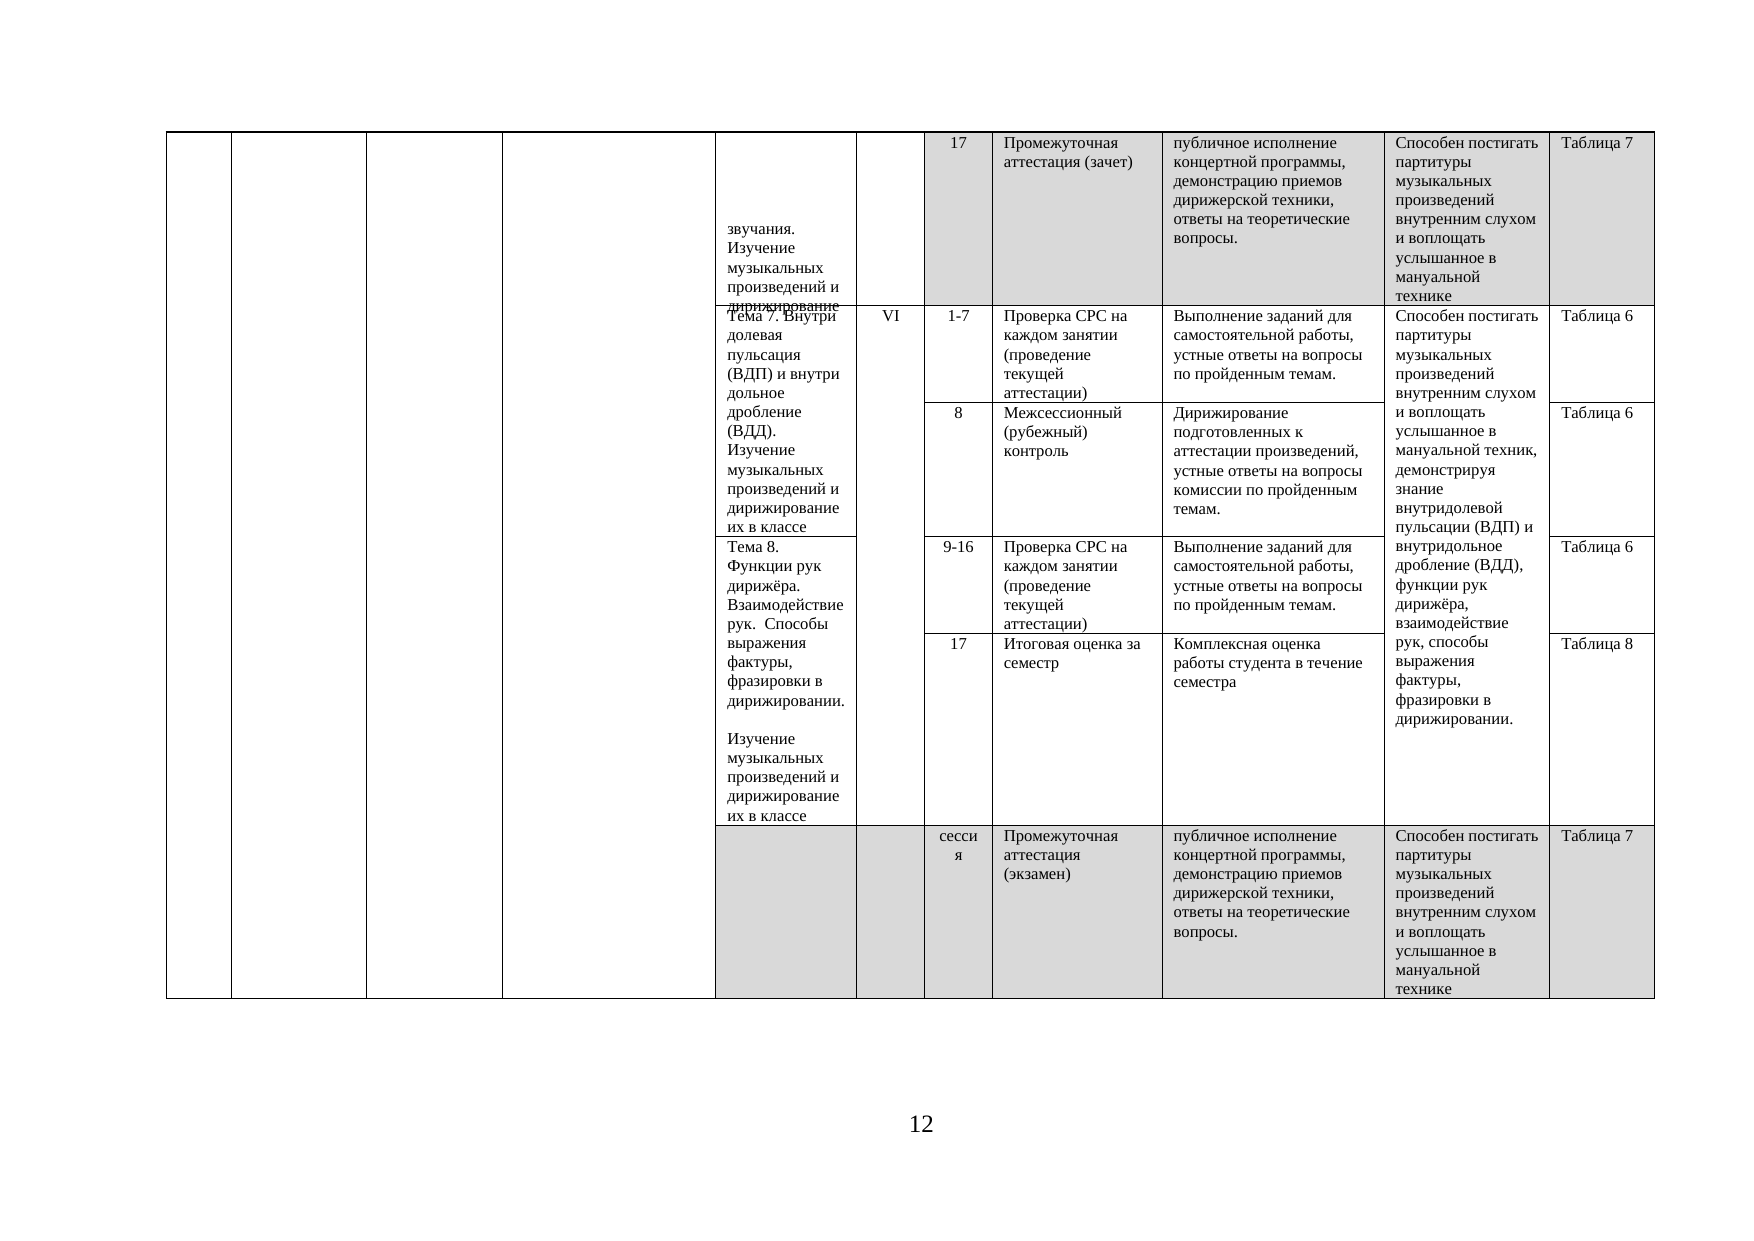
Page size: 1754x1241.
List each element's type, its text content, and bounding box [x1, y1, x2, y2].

table_cell Межсессионный (рубежный) контроль [993, 403, 1162, 536]
table_cell Выполнение заданий для самостоятельной работы, устные ответы на вопросы по пройденным темам. [1163, 306, 1384, 402]
table_cell Способен постигать партитуры музыкальных произведений внутренним слухом и воплощать услышанное в мануальной технике [1385, 133, 1549, 305]
table_cell публичное исполнение концертной программы, демонстрацию приемов дирижерской техники, ответы на теоретические вопросы. [1163, 826, 1384, 998]
table_cell Способен постигать партитуры музыкальных произведений внутренним слухом и воплощать услышанное в мануальной технике [1385, 826, 1549, 998]
table_cell 17 [925, 133, 992, 305]
table_cell VI [857, 306, 924, 824]
table_cell публичное исполнение концертной программы, демонстрацию приемов дирижерской техники, ответы на теоретические вопросы. [1163, 133, 1384, 305]
table_cell 8 [925, 403, 992, 536]
table_cell Итоговая оценка за семестр [993, 634, 1162, 824]
table_cell Дирижирование подготовленных к аттестации произведений, устные ответы на вопросы комиссии по пройденным темам. [1163, 403, 1384, 536]
table_cell Таблица 7 [1550, 133, 1654, 305]
table_cell сессия [925, 826, 992, 998]
table_cell Тема 7. Внутри долевая пульсация (ВДП) и внутри дольное дробление (ВДД). Изучение музыкальных произведений и дирижирование их в классе [716, 306, 856, 536]
table_cell Комплексная оценка работы студента в течение семестра [1163, 634, 1384, 824]
table_cell Проверка СРС на каждом занятии (проведение текущей аттестации) [993, 537, 1162, 633]
table_cell Проверка СРС на каждом занятии (проведение текущей аттестации) [993, 306, 1162, 402]
table_cell Выполнение заданий для самостоятельной работы, устные ответы на вопросы по пройденным темам. [1163, 537, 1384, 633]
table_cell Таблица 6 [1550, 537, 1654, 633]
table_cell Таблица 6 [1550, 306, 1654, 402]
table_cell [857, 826, 924, 998]
table_cell Промежуточная аттестация (зачет) [993, 133, 1162, 305]
table_cell 9-16 [925, 537, 992, 633]
table_cell Способен постигать партитуры музыкальных произведений внутренним слухом и воплощать услышанное в мануальной техник, демонстрируя знание внутридолевой пульсации (ВДП) и внутридольное дробление (ВДД), функции рук дирижёра, взаимодействие рук, способы выражения фактуры, фразировки в дирижировании. [1385, 306, 1549, 824]
table_cell 17 [925, 634, 992, 824]
table_cell Тема 8. Функции рук дирижёра. Взаимодействие рук. Способы выражения фактуры, фразировки в дирижировании. Изучение музыкальных произведений и дирижирование их в классе [716, 537, 856, 824]
table_cell Промежуточная аттестация (экзамен) [993, 826, 1162, 998]
table_cell 1-7 [925, 306, 992, 402]
table_cell Таблица 6 [1550, 403, 1654, 536]
table_cell Таблица 8 [1550, 634, 1654, 824]
table_cell [716, 826, 856, 998]
table_cell Таблица 7 [1550, 826, 1654, 998]
